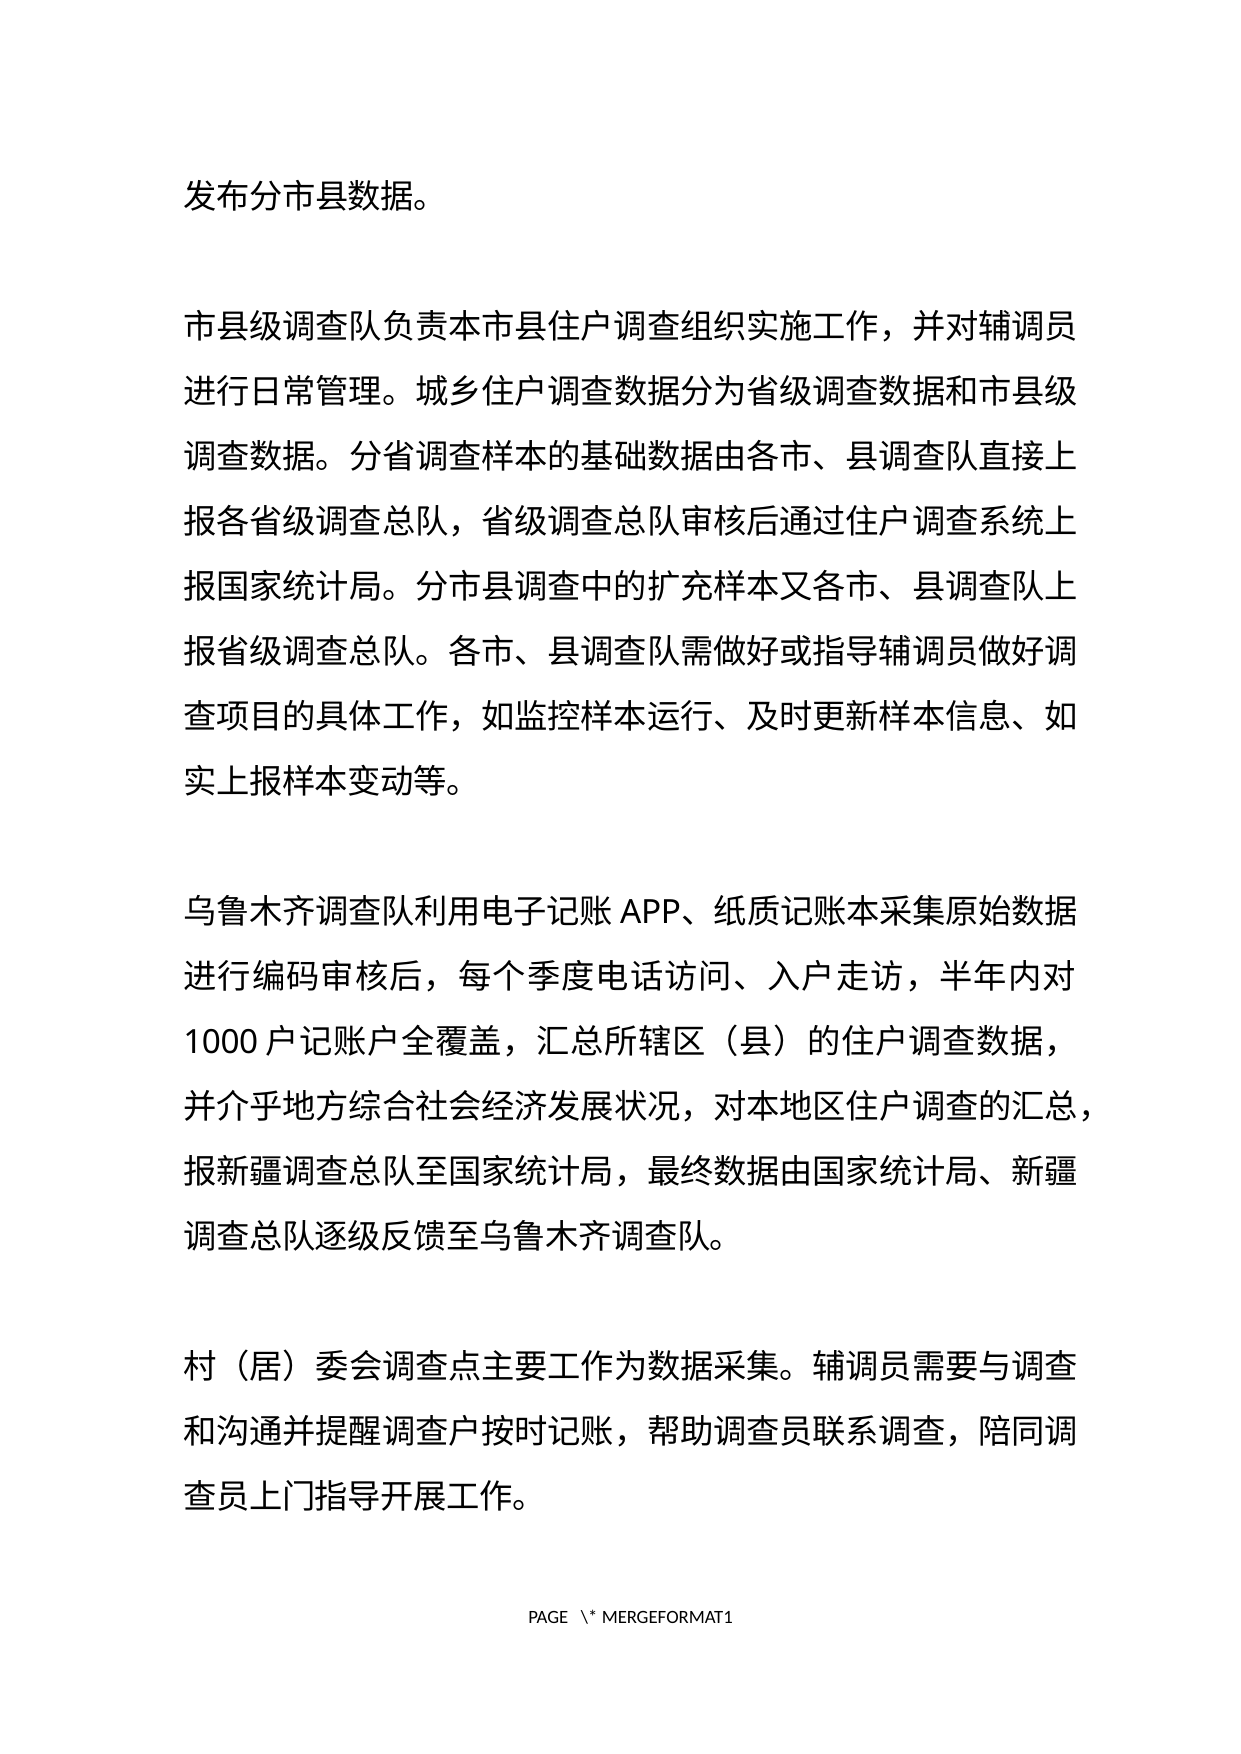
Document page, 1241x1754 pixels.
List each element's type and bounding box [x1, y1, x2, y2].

text [183, 162, 1078, 1527]
